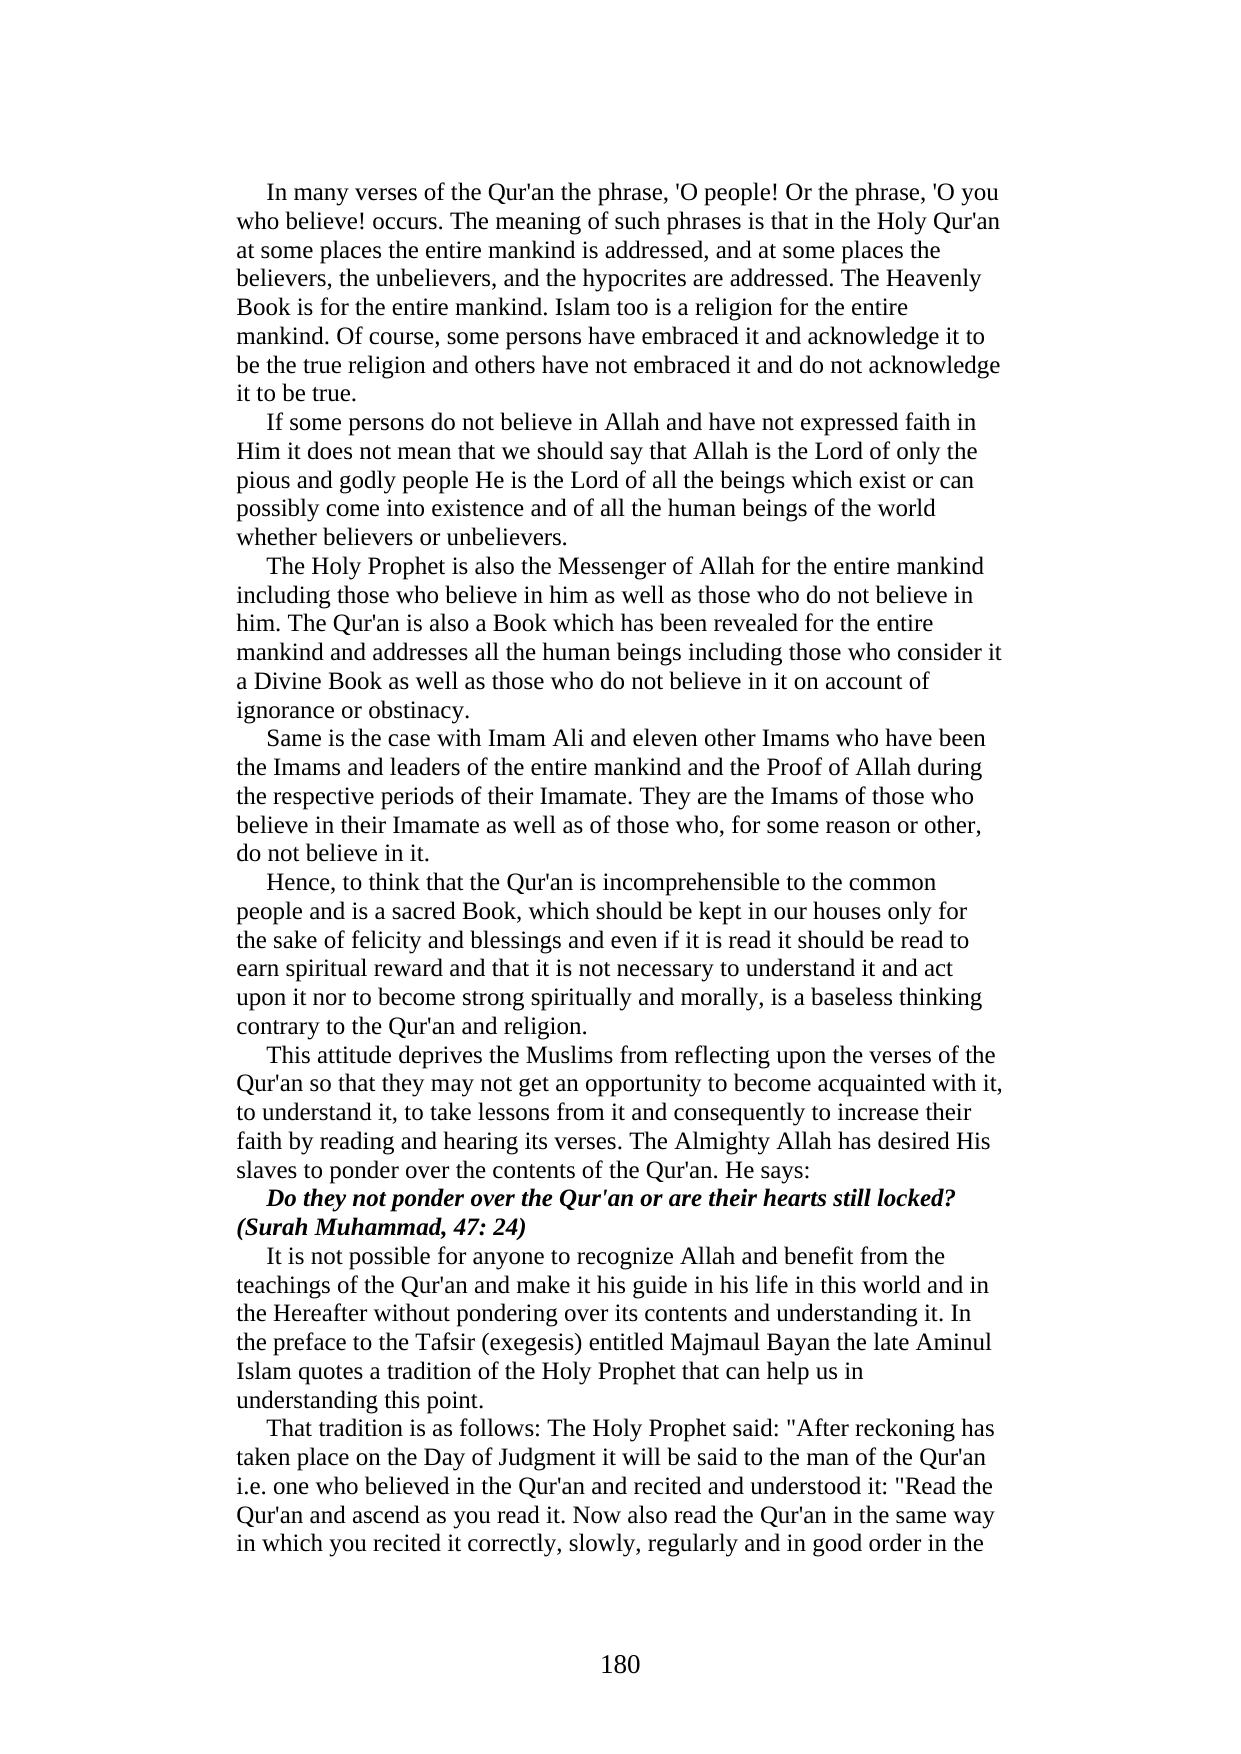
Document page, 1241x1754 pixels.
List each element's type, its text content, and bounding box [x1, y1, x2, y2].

text It is not possible for anyone to recognize Allah and benefit from the teachings of the Qur'an and make it his guide in his life in this world and in the Hereafter without pondering over its contents and understanding it. In the preface to the Tafsir (exegesis) entitled Majmaul Bayan the late Aminul Islam quotes a tradition of the Holy Prophet that can help us in understanding this point. [236, 1241, 1004, 1413]
text Hence, to think that the Qur'an is incomprehensible to the common people and is a sacred Book, which should be kept in our houses only for the sake of felicity and blessings and even if it is read it should be read to earn spiritual reward and that it is not necessary to understand it and act upon it nor to become strong spiritually and morally, is a baseless thinking contrary to the Qur'an and religion. [236, 867, 1004, 1040]
text Same is the case with Imam Ali and eleven other Imams who have been the Imams and leaders of the entire mankind and the Proof of Allah during the respective periods of their Imamate. They are the Imams of those who believe in their Imamate as well as of those who, for some reason or other, do not believe in it. [236, 723, 1004, 867]
text at some places the entire mankind is addressed, and at some places the believers, the unbelievers, and the hypocrites are addressed. The Heavenly Book is for the entire mankind. Islam too is a religion for the entire mankind. Of course, some persons have embraced it and acknowledge it to be the true religion and others have not embraced it and do not acknowledge it to be true. [236, 235, 1004, 407]
text This attitude deprives the Muslims from reflecting upon the verses of the Qur'an so that they may not get an opportunity to become acquainted with it, to understand it, to take lessons from it and consequently to increase their faith by reading and hearing its verses. The Almighty Allah has desired His slaves to ponder over the contents of the Qur'an. He says: [236, 1040, 1004, 1183]
text The Holy Prophet is also the Messenger of Allah for the entire mankind including those who believe in him as well as those who do not believe in him. The Qur'an is also a Book which has been revealed for the entire mankind and addresses all the human beings including those who consider it a Divine Book as well as those who do not believe in it on account of ignorance or obstinacy. [236, 551, 1004, 723]
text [236, 1413, 1004, 1557]
text In many verses of the Qur'an the phrase, 'O people! Or the phrase, 'O you who believe! occurs. The meaning of such phrases is that in the Holy Qur'an [236, 177, 1004, 235]
text Do they not ponder over the Qur'an or are their hearts still locked? (Surah Muhammad, 47: 24) [236, 1183, 1004, 1241]
text If some persons do not believe in Allah and have not expressed faith in Him it does not mean that we should say that Allah is the Lord of only the pious and godly people He is the Lord of all the beings which exist or can possibly come into existence and of all the human beings of the world whether believers or unbelievers. [236, 407, 1004, 551]
